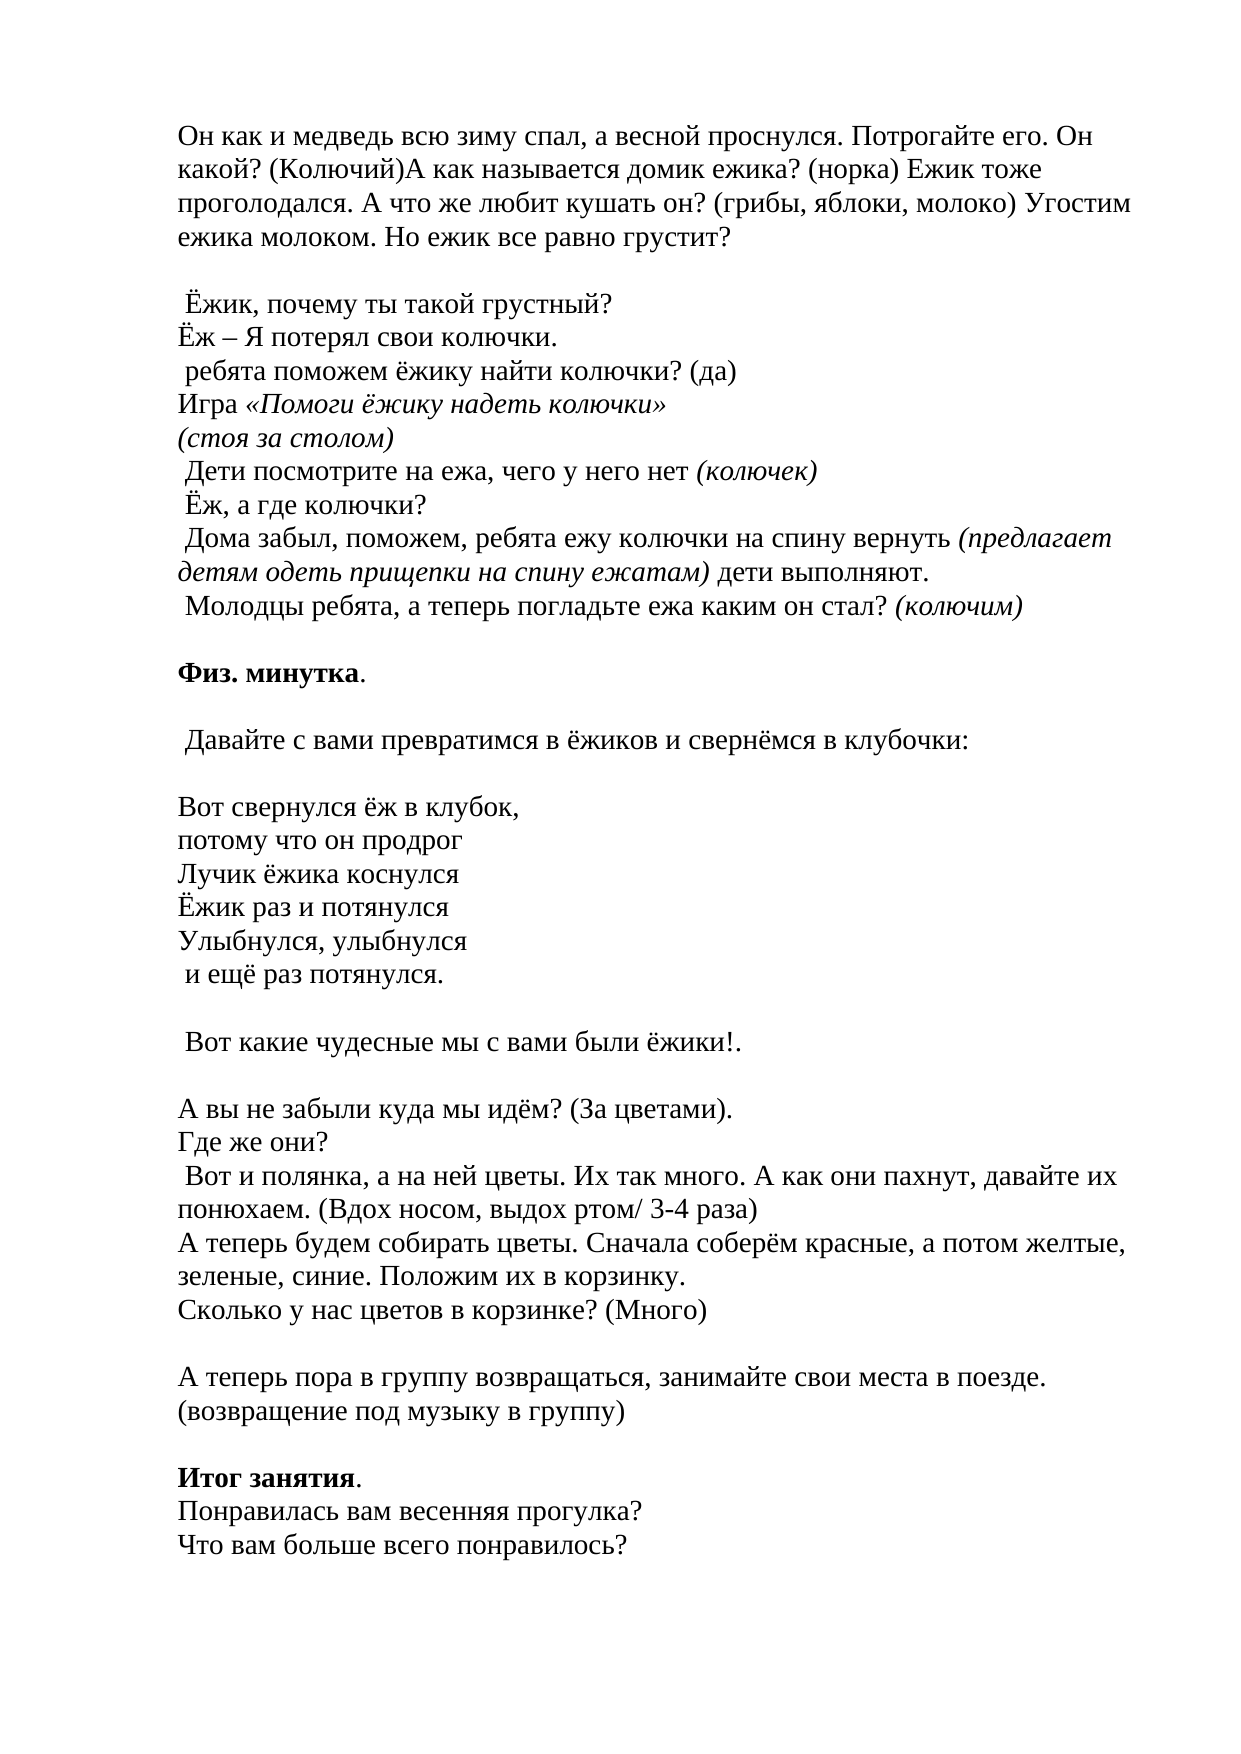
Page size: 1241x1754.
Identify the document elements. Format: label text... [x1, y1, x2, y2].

text потому что он продрог [177, 822, 1152, 856]
text Физ. минутка. [177, 655, 1152, 688]
text Вот какие чудесные мы с вами были ёжики!. [177, 1024, 1152, 1057]
text Где же они? [177, 1124, 1152, 1158]
text (стоя за столом) [177, 420, 1152, 453]
text А теперь будем собирать цветы. Сначала соберём красные, а потом желтые, зеленые, синие. Положим их в корзинку. [177, 1225, 1152, 1292]
text Давайте с вами превратимся в ёжиков и свернёмся в клубочки: [177, 722, 1152, 755]
text Дети посмотрите на ежа, чего у него нет (колючек) [177, 453, 1152, 487]
text Сколько у нас цветов в корзинке? (Много) [177, 1292, 1152, 1326]
text Лучик ёжика коснулся [177, 856, 1152, 889]
text Ёжик раз и потянулся [177, 889, 1152, 923]
text Дома забыл, поможем, ребята ежу колючки на спину вернуть (предлагает детям одеть прищепки на спину ежатам) дети выполняют. [177, 521, 1152, 588]
text Ёж – Я потерял свои колючки. [177, 319, 1152, 353]
text Понравилась вам весенняя прогулка? [177, 1493, 1152, 1527]
text А теперь пора в группу возвращаться, занимайте свои места в поезде.(возвращение под музыку в группу) [177, 1359, 1152, 1426]
text и ещё раз потянулся. [177, 957, 1152, 990]
text А вы не забыли куда мы идём? (За цветами). [177, 1091, 1152, 1124]
text Он как и медведь всю зиму спал, а весной проснулся. Потрогайте его. Он какой? (Колючий)А как называется домик ежика? (норка) Ежик тоже проголодался. А что же любит кушать он? (грибы, яблоки, молоко) Угостим ежика молоком. Но ежик все равно грустит? [177, 118, 1152, 252]
text Вот свернулся ёж в клубок, [177, 789, 1152, 822]
text Улыбнулся, улыбнулся [177, 923, 1152, 957]
text Что вам больше всего понравилось? [177, 1527, 1152, 1560]
text Молодцы ребята, а теперь погладьте ежа каким он стал? (колючим) [177, 588, 1152, 621]
text Ёжик, почему ты такой грустный? [177, 286, 1152, 319]
text Игра «Помоги ёжику надеть колючки» [177, 386, 1152, 420]
text ребята поможем ёжику найти колючки? (да) [177, 353, 1152, 386]
text Итог занятия. [177, 1460, 1152, 1493]
text Ёж, а где колючки? [177, 487, 1152, 521]
text Вот и полянка, а на ней цветы. Их так много. А как они пахнут, давайте их понюхаем. (Вдох носом, выдох ртом/ 3-4 раза) [177, 1158, 1152, 1225]
